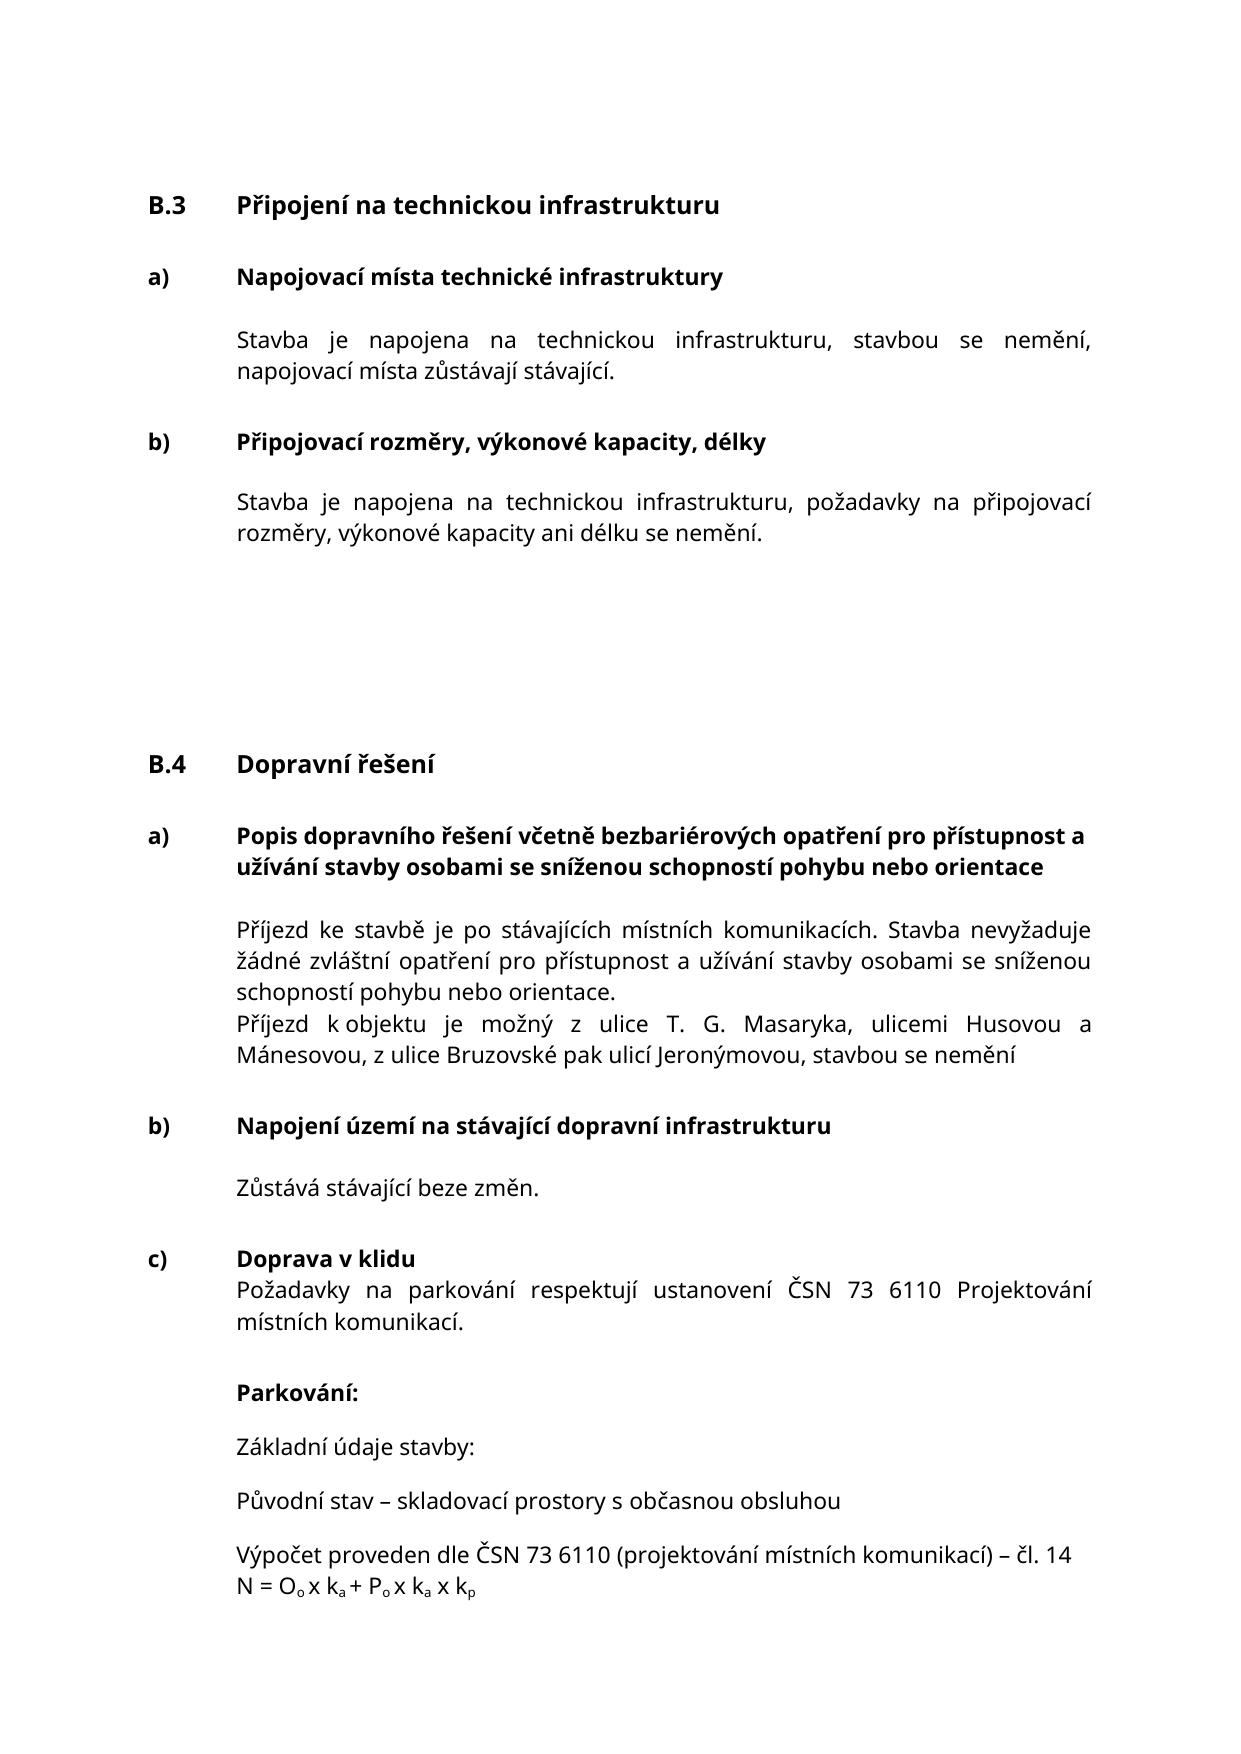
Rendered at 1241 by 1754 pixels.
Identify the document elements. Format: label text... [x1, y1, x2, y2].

text Zůstává stávající beze změn. [148, 1172, 1093, 1203]
text Příjezd ke stavbě je po stávajících místních komunikacích. Stavba nevyžaduje žádné zvláštní opatření pro přístupnost a užívání stavby osobami se sníženou schopností pohybu nebo orientace. [236, 914, 1093, 1008]
text Příjezd k objektu je možný z ulice T. G. Masaryka, ulicemi Husovou a Mánesovou, z ulice Bruzovské pak ulicí Jeronýmovou, stavbou se nemění [236, 1008, 1093, 1070]
text užívání stavby osobami se sníženou schopností pohybu nebo orientace [148, 851, 1093, 883]
text Původní stav – skladovací prostory s občasnou obsluhou [236, 1484, 1093, 1516]
text a) Popis dopravního řešení včetně bezbariérových opatření pro přístupnost a [148, 820, 1093, 851]
text Parkování: [148, 1377, 1093, 1408]
text a) Napojovací místa technické infrastruktury [148, 261, 1093, 292]
list Doprava v klidu [148, 1243, 1093, 1274]
text Stavba je napojena na technickou infrastrukturu, požadavky na připojovací rozměry, výkonové kapacity ani délku se nemění. [237, 485, 1093, 548]
text Výpočet proveden dle ČSN (projektování místních komunikací) – čl. 14 [236, 1538, 1093, 1570]
text N = Oo x ka + Po x ka x kp [236, 1570, 1093, 1601]
text Požadavky na parkování respektují ustanovení ČSN 73 6110 Projektování místních komunikací. [148, 1274, 1093, 1337]
text b) Napojení území na stávající dopravní infrastrukturu [148, 1110, 1093, 1141]
text Stavba je napojena na technickou infrastrukturu, stavbou se nemění, napojovací místa zůstávají stávající. [236, 323, 1093, 386]
text B.4 Dopravní řešení [148, 746, 1093, 780]
text B.3 Připojení na technickou infrastrukturu [148, 187, 1093, 221]
text b) Připojovací rozměry, výkonové kapacity, délky [148, 426, 1093, 457]
text Základní údaje stavby: [236, 1431, 1093, 1462]
